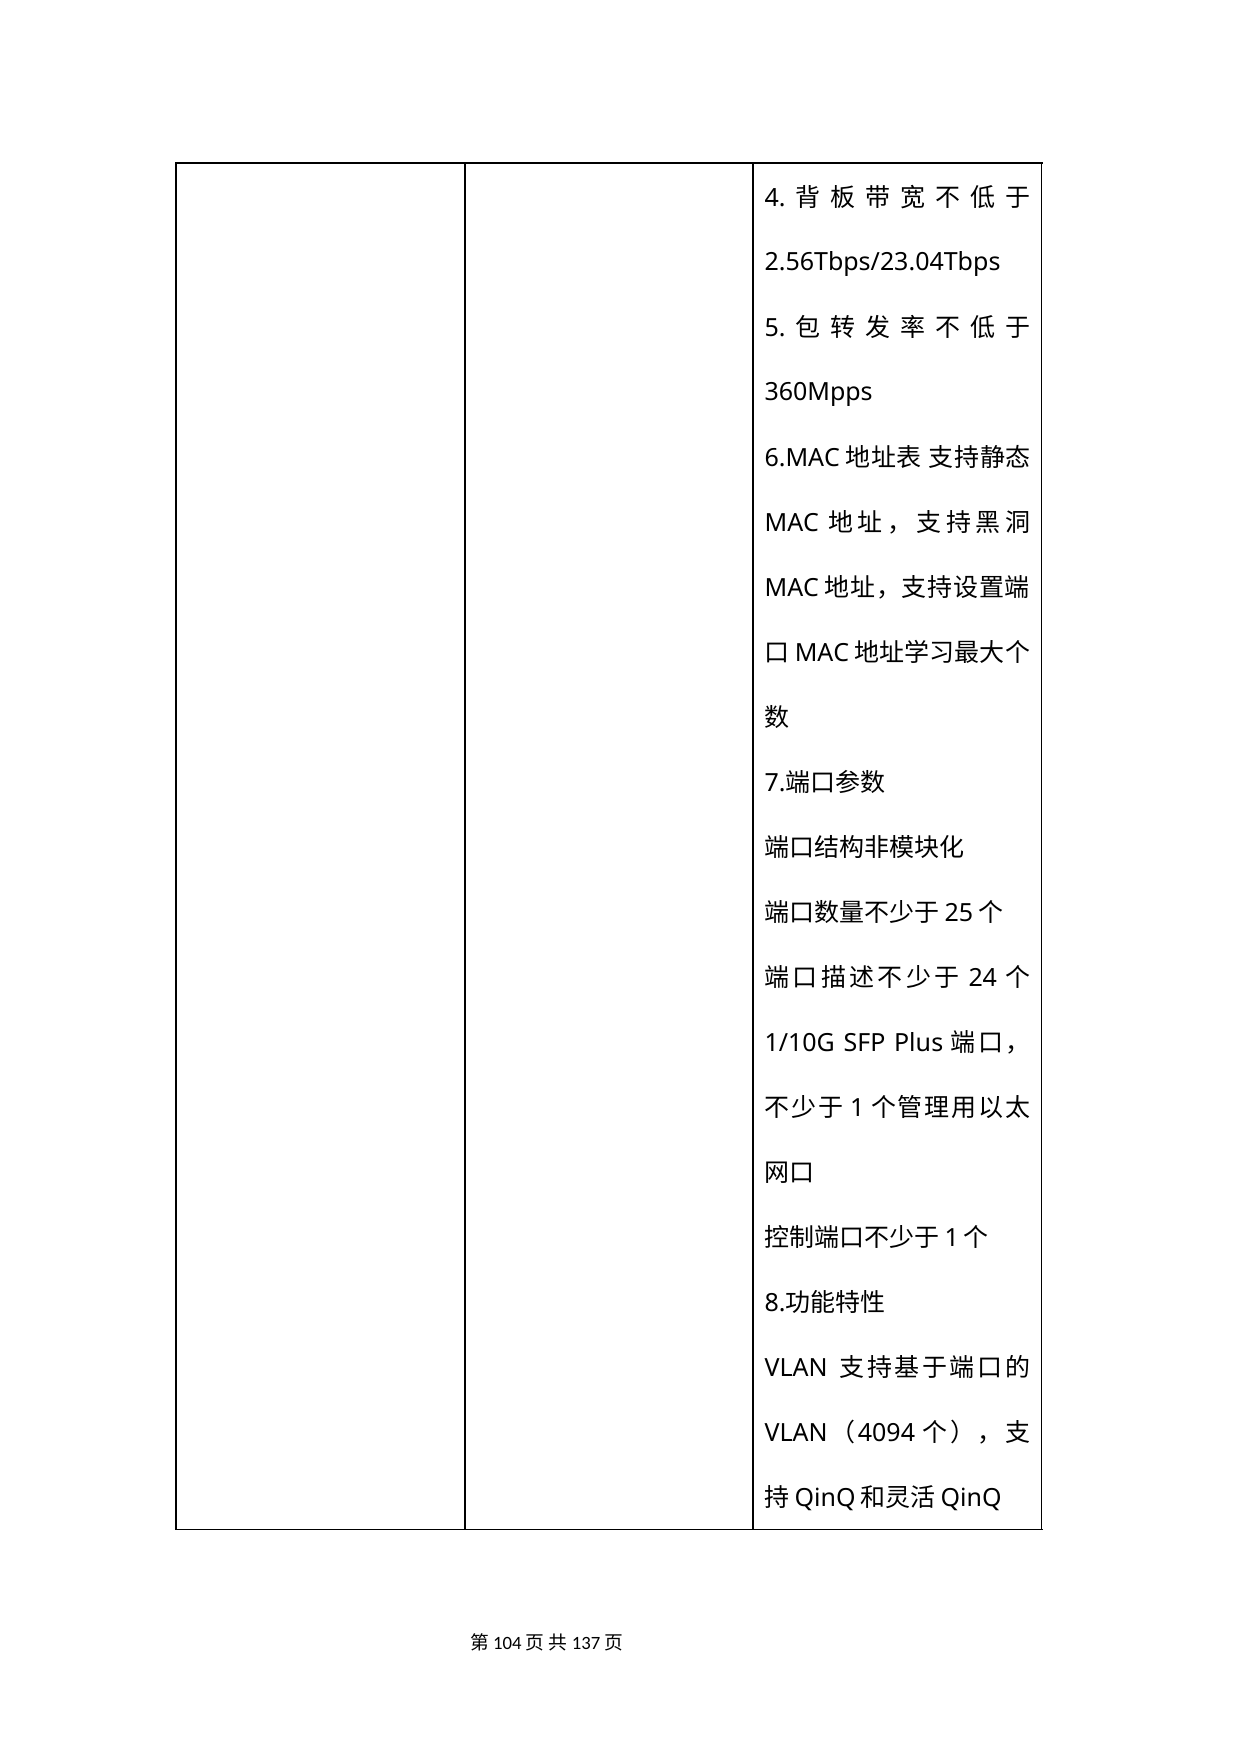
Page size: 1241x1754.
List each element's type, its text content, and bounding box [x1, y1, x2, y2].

table_cell 1 [177, 164, 464, 1528]
table_cell [466, 164, 752, 1528]
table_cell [754, 164, 1041, 1528]
